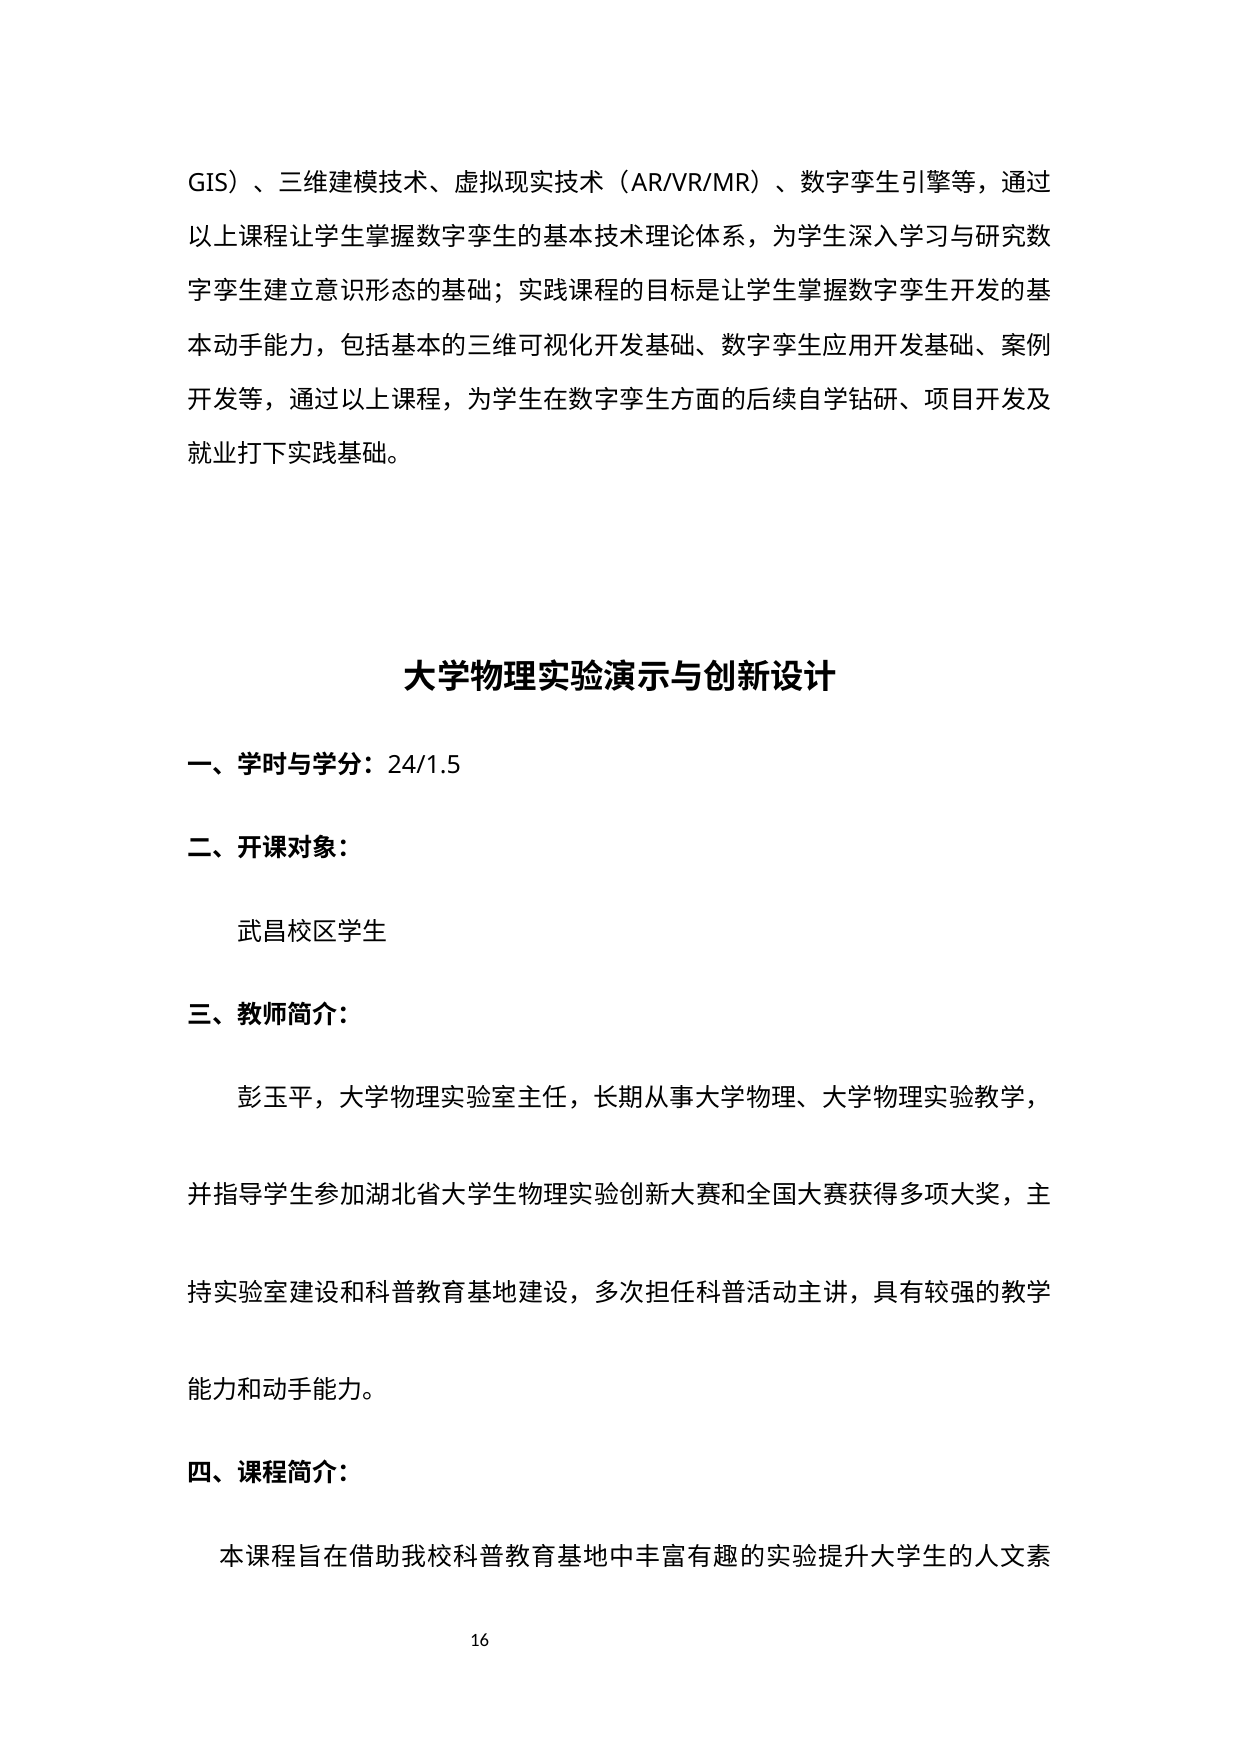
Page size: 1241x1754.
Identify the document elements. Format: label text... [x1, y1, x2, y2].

text 武昌校区学生 [187, 897, 1053, 962]
text 二、开课对象： [187, 813, 1053, 878]
text 四、课程简介： [187, 1438, 1053, 1503]
text 三、教师简介： [187, 980, 1053, 1045]
text 大学物理实验演示与创新设计 [187, 641, 1053, 706]
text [187, 162, 1053, 470]
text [187, 1522, 1053, 1587]
text 一、学时与学分：24/1.5 [187, 730, 1053, 795]
text 彭玉平，大学物理实验室主任，长期从事大学物理、大学物理实验教学，并指导学生参加湖北省大学生物理实验创新大赛和全国大赛获得多项大奖，主持实验室建设和科普教育基地建设，多次担任科普活动主讲，具有较强的教学能力和动手能力。 [187, 1063, 1053, 1420]
